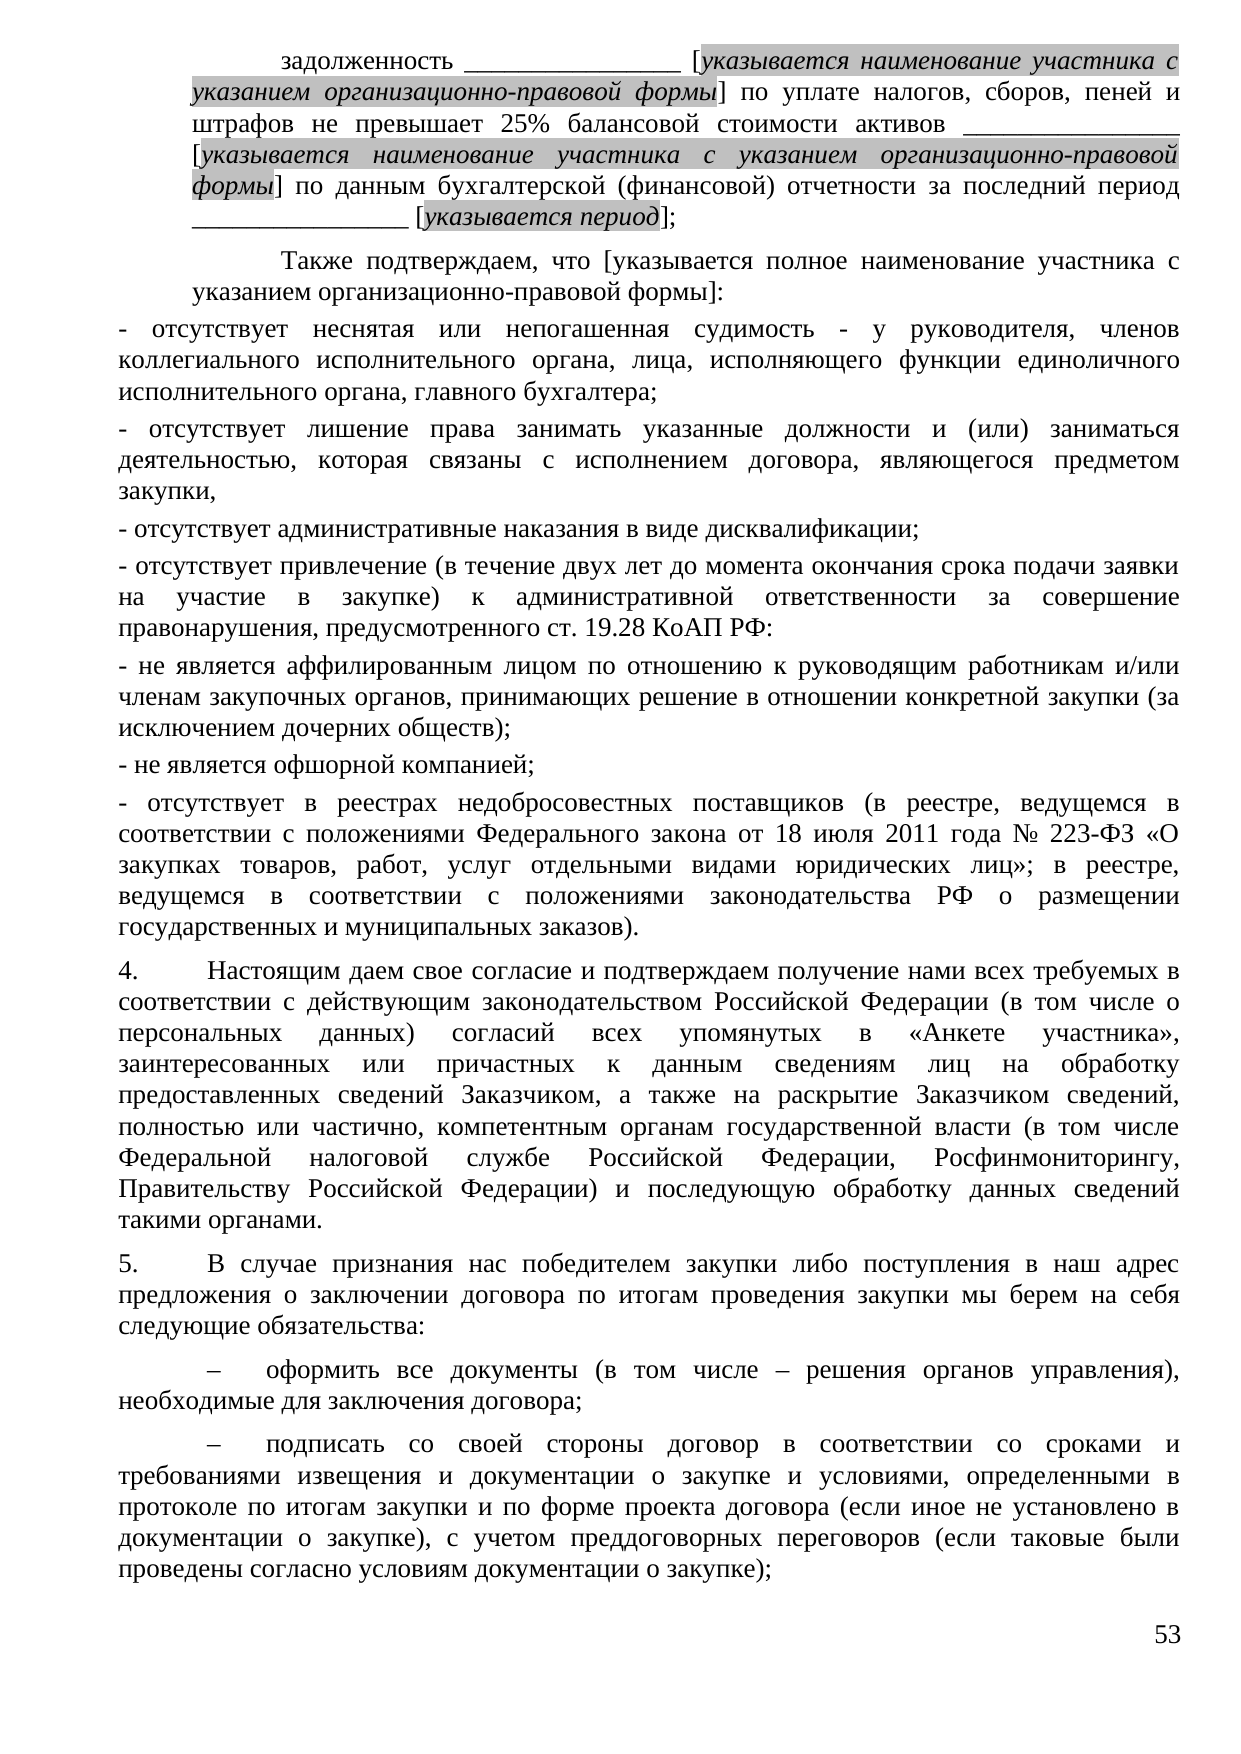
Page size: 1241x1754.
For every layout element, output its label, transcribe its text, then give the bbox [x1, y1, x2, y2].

text - не является офшорной компанией; [118, 748, 1181, 779]
list Настоящим даем свое согласие и подтверждаем получение нами всех требуемых в соответствии с действующим законодательством Российской Федерации (в том числе о персональных данных) согласий всех упомянутых в «Анкете участника», заинтересованных или причастных к данным сведениям лиц на обработку предоставленных сведений Заказчиком, а также на раскрытие Заказчиком сведений, полностью или частично, компетентным органам государственной власти (в том числе Федеральной налоговой службе Российской Федерации, Росфинмониторингу, Правительству Российской Федерации) и последующую обработку данных сведений такими органами. [118, 954, 1181, 1234]
text - отсутствует административные наказания в виде дисквалификации; [118, 512, 1181, 543]
list В случае признания нас победителем закупки либо поступления в наш адрес предложения о заключении договора по итогам проведения закупки мы берем на себя следующие обязательства: [118, 1247, 1181, 1340]
list оформить все документы (в том числе – решения органов управления), необходимые для заключения договора; [118, 1353, 1181, 1415]
text - отсутствует в реестрах недобросовестных поставщиков (в реестре, ведущемся в соответствии с положениями Федерального закона от 18 июля 2011 года № 223-ФЗ «О закупках товаров, работ, услуг отдельными видами юридических лиц»; в реестре, ведущемся в соответствии с положениями законодательства РФ о размещении государственных и муниципальных заказов). [118, 786, 1181, 942]
text - отсутствует привлечение (в течение двух лет до момента окончания срока подачи заявки на участие в закупке) к административной ответственности за совершение правонарушения, предусмотренного ст. 19.28 КоАП РФ: [118, 549, 1181, 642]
text - отсутствует неснятая или непогашенная судимость - у руководителя, членов коллегиального исполнительного органа, лица, исполняющего функции единоличного исполнительного органа, главного бухгалтера; [118, 312, 1181, 406]
text Также подтверждаем, что [указывается полное наименование участника с указанием организационно-правовой формы]: [192, 244, 1181, 306]
text - не является аффилированным лицом по отношению к руководящим работникам и/или членам закупочных органов, принимающих решение в отношении конкретной закупки (за исключением дочерних обществ); [118, 649, 1181, 742]
text - отсутствует лишение права занимать указанные должности и (или) заниматься деятельностью, которая связаны с исполнением договора, являющегося предметом закупки, [118, 412, 1181, 505]
text задолженность ________________ [указывается наименование участника с указанием организационно-правовой формы] по уплате налогов, сборов, пеней и штрафов не превышает 25% балансовой стоимости активов ________________ [указывается наименование участника с указанием организационно-правовой формы] по данным бухгалтерской (финансовой) отчетности за последний период ________________ [указывается период]; [192, 44, 1181, 231]
list подписать со своей стороны договор в соответствии со сроками и требованиями извещения и документации о закупке и условиями, определенными в протоколе по итогам закупки и по форме проекта договора (если иное не установлено в документации о закупке), с учетом преддоговорных переговоров (если таковые были проведены согласно условиям документации о закупке); [118, 1428, 1181, 1583]
